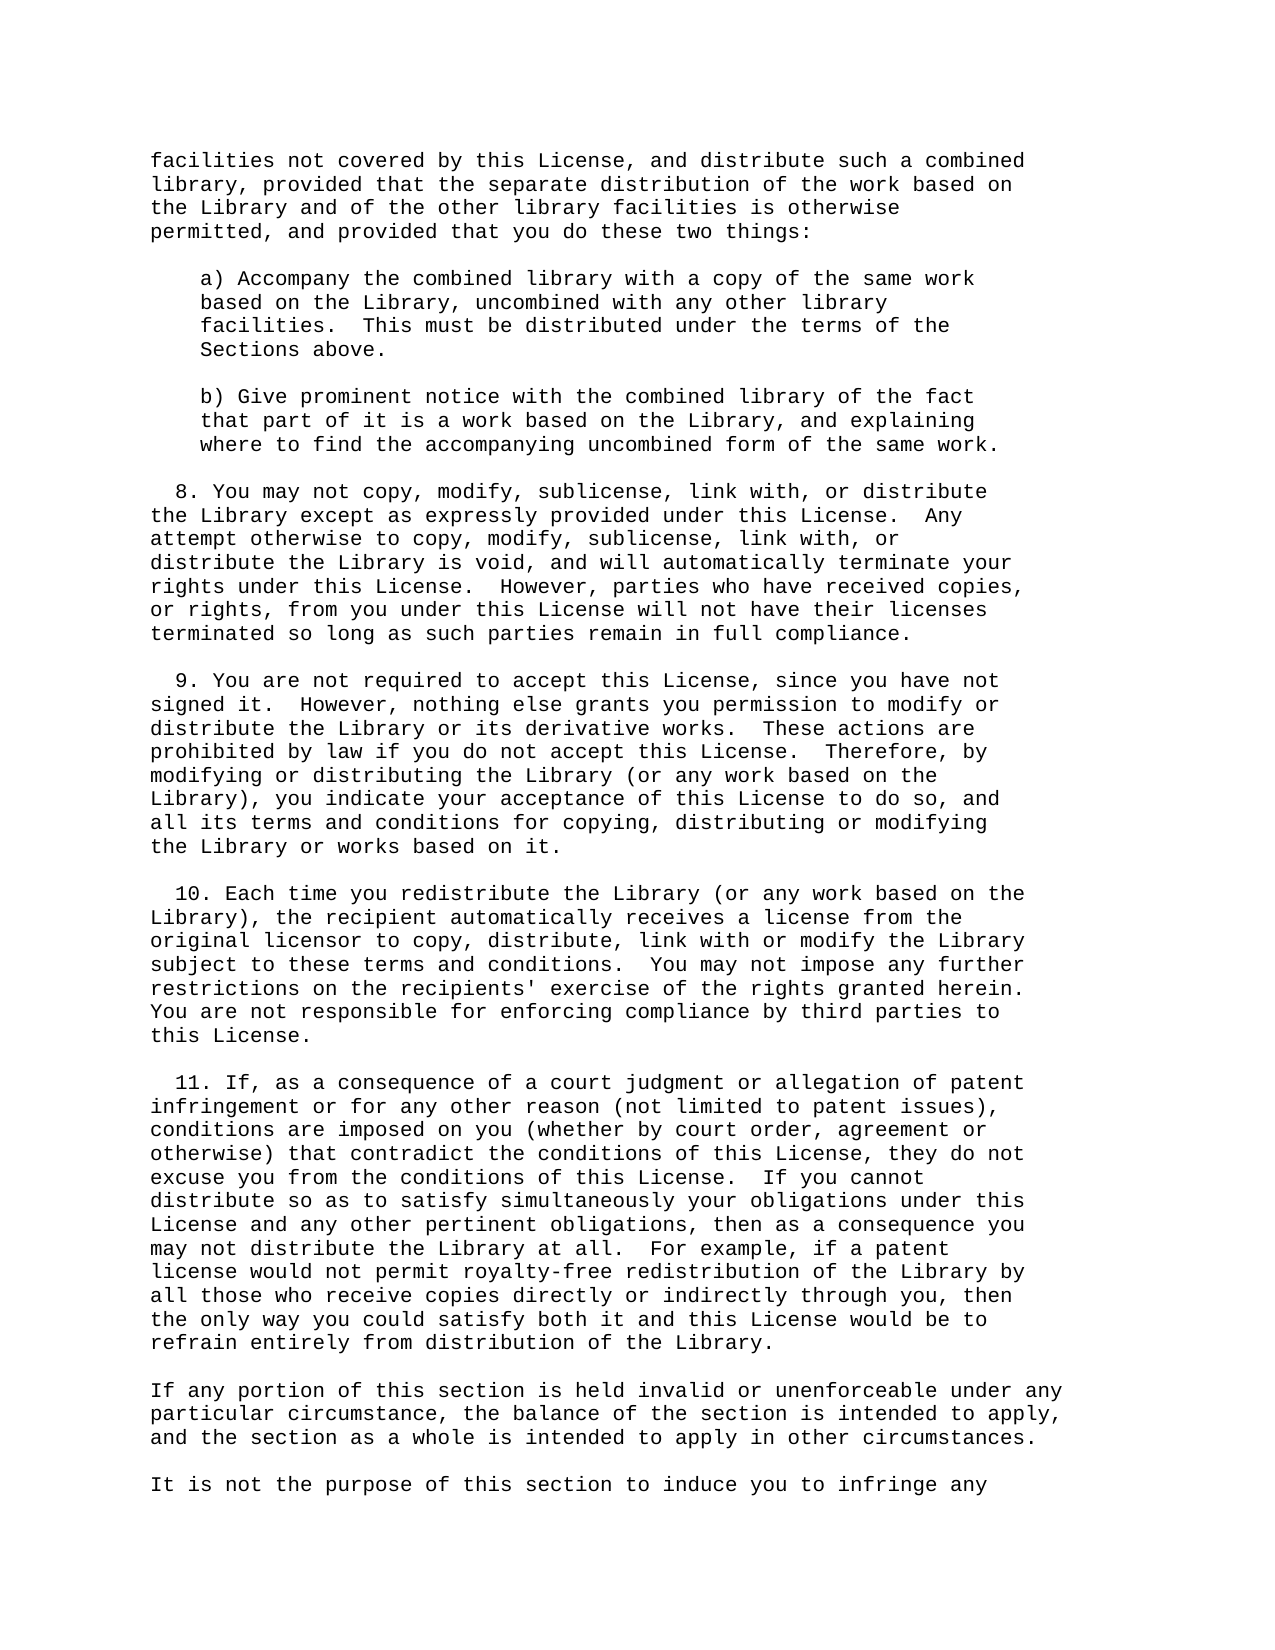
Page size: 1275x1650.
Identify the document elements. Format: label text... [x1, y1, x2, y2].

text attempt otherwise to copy, modify, sublicense, link with, or [150, 528, 1125, 552]
text b) Give prominent notice with the combined library of the fact [150, 386, 1125, 410]
text Sections above. [150, 339, 1125, 363]
text Library), the recipient automatically receives a license from the [150, 907, 1125, 930]
text 10. Each time you redistribute the Library (or any work based on the [150, 883, 1125, 907]
text prohibited by law if you do not accept this License. Therefore, by [150, 741, 1125, 765]
text and the section as a whole is intended to apply in other circumstances. [150, 1427, 1125, 1451]
text rights under this License. However, parties who have received copies, [150, 576, 1125, 599]
text facilities. This must be distributed under the terms of the [150, 316, 1125, 339]
text terminated so long as such parties remain in full compliance. [150, 623, 1125, 647]
text refrain entirely from distribution of the Library. [150, 1332, 1125, 1356]
text facilities not covered by this License, and distribute such a combined [150, 150, 1125, 174]
text 11. If, as a consequence of a court judgment or allegation of patent [150, 1072, 1125, 1096]
text the Library or works based on it. [150, 836, 1125, 859]
text conditions are imposed on you (whether by court order, agreement or [150, 1119, 1125, 1143]
text license would not permit royalty-free redistribution of the Library by [150, 1261, 1125, 1285]
text the Library and of the other library facilities is otherwise [150, 197, 1125, 221]
text where to find the accompanying uncombined form of the same work. [150, 434, 1125, 457]
text License and any other pertinent obligations, then as a consequence you [150, 1214, 1125, 1238]
text all its terms and conditions for copying, distributing or modifying [150, 812, 1125, 836]
text It is not the purpose of this section to induce you to infringe any [150, 1474, 1125, 1498]
text this License. [150, 1025, 1125, 1048]
text the only way you could satisfy both it and this License would be to [150, 1309, 1125, 1332]
text modifying or distributing the Library (or any work based on the [150, 765, 1125, 788]
text library, provided that the separate distribution of the work based on [150, 174, 1125, 197]
text a) Accompany the combined library with a copy of the same work [150, 268, 1125, 292]
text permitted, and provided that you do these two things: [150, 221, 1125, 244]
text or rights, from you under this License will not have their licenses [150, 599, 1125, 623]
text the Library except as expressly provided under this License. Any [150, 505, 1125, 528]
text original licensor to copy, distribute, link with or modify the Library [150, 930, 1125, 954]
text signed it. However, nothing else grants you permission to modify or [150, 694, 1125, 717]
text all those who receive copies directly or indirectly through you, then [150, 1285, 1125, 1309]
text infringement or for any other reason (not limited to patent issues), [150, 1096, 1125, 1119]
text subject to these terms and conditions. You may not impose any further [150, 954, 1125, 978]
text 8. You may not copy, modify, sublicense, link with, or distribute [150, 481, 1125, 505]
text restrictions on the recipients' exercise of the rights granted herein. [150, 978, 1125, 1001]
text If any portion of this section is held invalid or unenforceable under any [150, 1379, 1125, 1403]
text distribute the Library is void, and will automatically terminate your [150, 552, 1125, 576]
text 9. You are not required to accept this License, since you have not [150, 670, 1125, 694]
text distribute so as to satisfy simultaneously your obligations under this [150, 1190, 1125, 1214]
text You are not responsible for enforcing compliance by third parties to [150, 1001, 1125, 1025]
text based on the Library, uncombined with any other library [150, 292, 1125, 316]
text Library), you indicate your acceptance of this License to do so, and [150, 788, 1125, 812]
text otherwise) that contradict the conditions of this License, they do not [150, 1143, 1125, 1167]
text may not distribute the Library at all. For example, if a patent [150, 1238, 1125, 1261]
text that part of it is a work based on the Library, and explaining [150, 410, 1125, 434]
text distribute the Library or its derivative works. These actions are [150, 717, 1125, 741]
text excuse you from the conditions of this License. If you cannot [150, 1167, 1125, 1190]
text particular circumstance, the balance of the section is intended to apply, [150, 1403, 1125, 1427]
